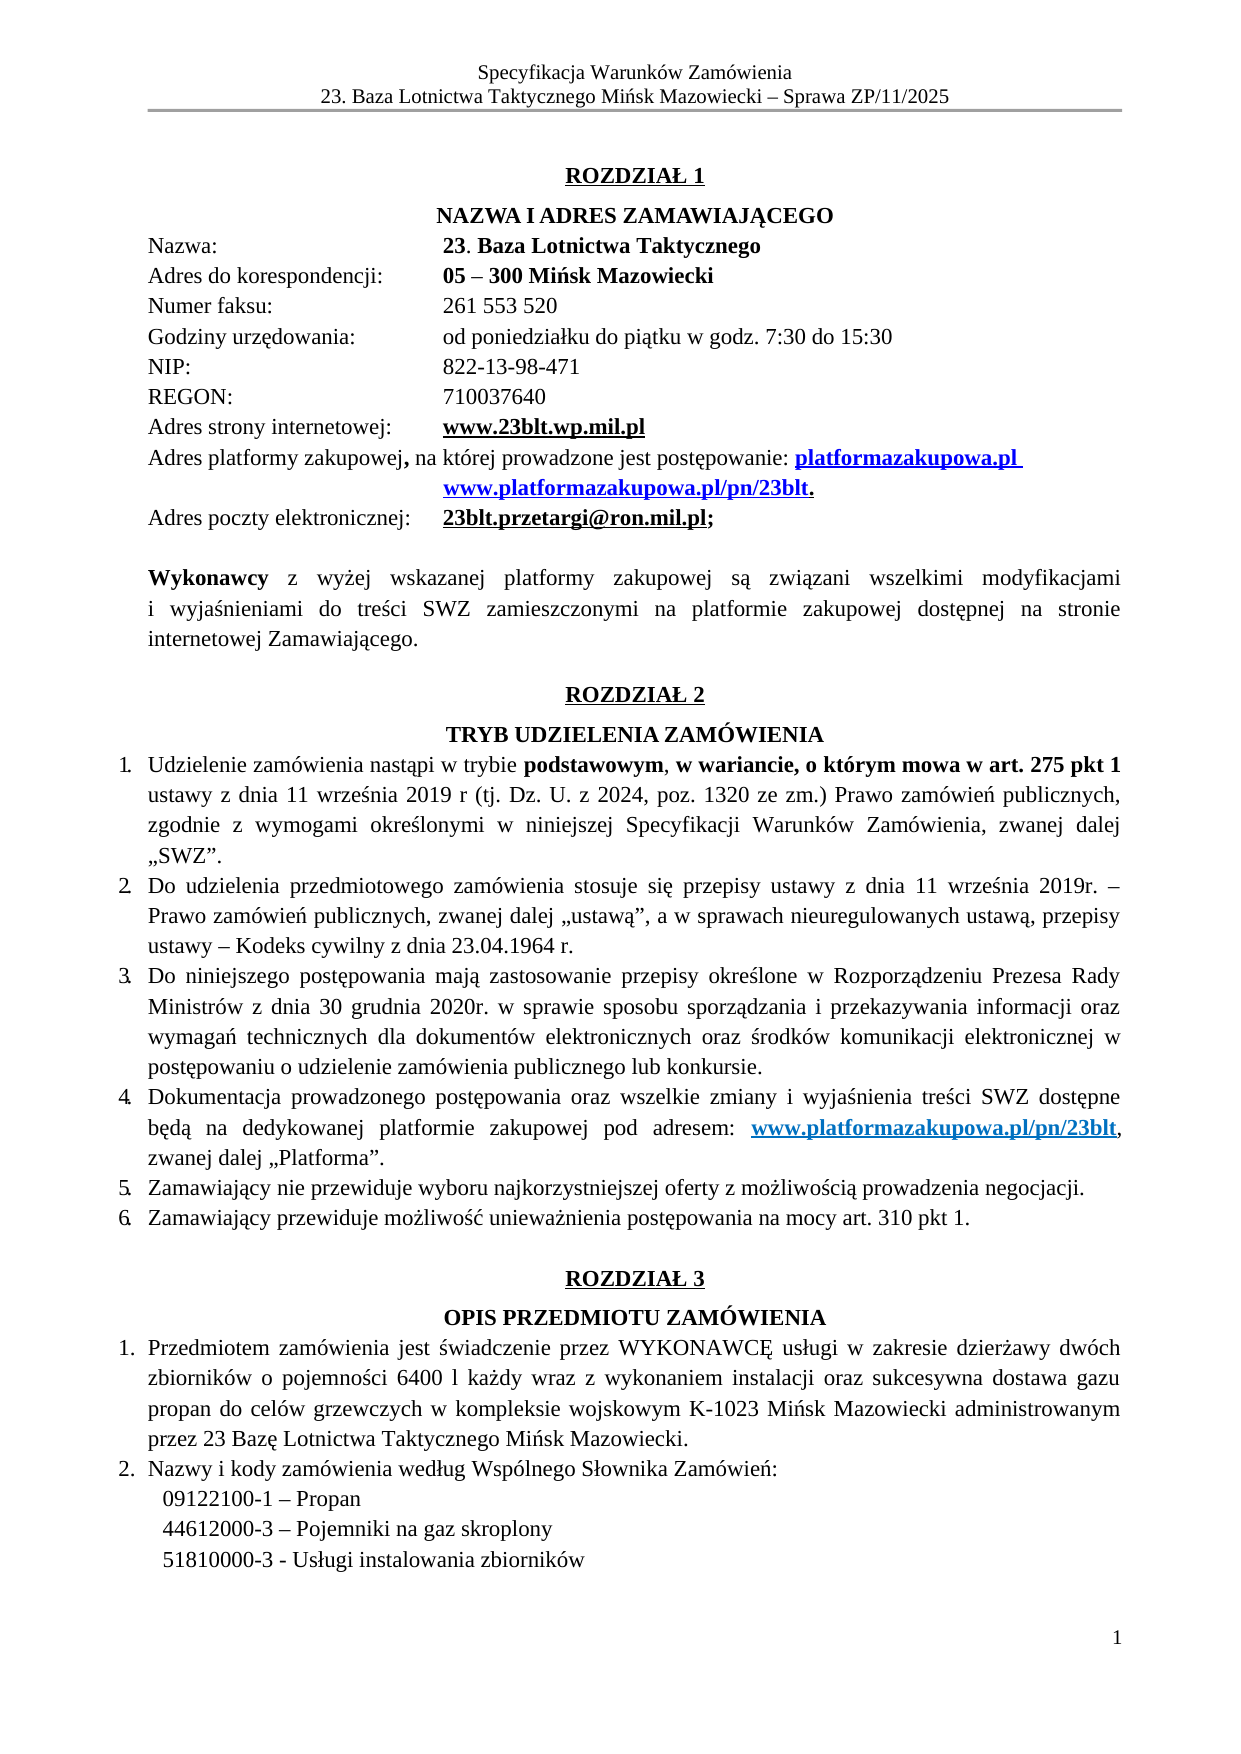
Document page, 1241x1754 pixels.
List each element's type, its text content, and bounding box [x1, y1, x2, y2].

text Numer faksu: 261 553 520 [148, 292, 1122, 319]
list Dokumentacja prowadzonego postępowania oraz wszelkie zmiany i wyjaśnienia treści SWZ dostępne będą na dedykowanej platformie zakupowej pod adresem: www.platformazakupowa.pl/pn/23blt, zwanej dalej „Platforma”. [118, 1083, 1122, 1170]
text REGON: 710037640 [148, 383, 1122, 409]
text ROZDZIAŁ 3 [148, 1264, 1122, 1291]
list Udzielenie zamówienia nastąpi w trybie podstawowym, w wariancie, o którym mowa w art. 275 pkt 1 ustawy z dnia 11 września 2019 r (tj. Dz. U. z 2024, poz. 1320 ze zm.) Prawo zamówień publicznych, zgodnie z wymogami określonymi w niniejszej Specyfikacji Warunków Zamówienia, zwanej dalej „SWZ”. [118, 751, 1122, 868]
list Do niniejszego postępowania mają zastosowanie przepisy określone w Rozporządzeniu Prezesa Rady Ministrów z dnia 30 grudnia 2020r. w sprawie sposobu sporządzania i przekazywania informacji oraz wymagań technicznych dla dokumentów elektronicznych oraz środków komunikacji elektronicznej w postępowaniu o udzielenie zamówienia publicznego lub konkursie. [118, 962, 1122, 1079]
text Adres platformy zakupowej, na której prowadzone jest postępowanie: platformazakupowa.pl www.platformazakupowa.pl/pn/23blt. [148, 443, 1122, 500]
text 09122100-1 – Propan [148, 1485, 1122, 1512]
text Adres strony internetowej: www.23blt.wp.mil.pl [148, 413, 1122, 440]
text NIP: 822-13-98-471 [148, 353, 1122, 379]
text Adres do korespondencji: 05 – 300 Mińsk Mazowiecki [148, 262, 1122, 289]
text NAZWA I ADRES ZAMAWIAJĄCEGO [148, 202, 1122, 228]
list Do udzielenia przedmiotowego zamówienia stosuje się przepisy ustawy z dnia 11 września 2019r. – Prawo zamówień publicznych, zwanej dalej „ustawą”, a w sprawach nieuregulowanych ustawą, przepisy ustawy – Kodeks cywilny z dnia 23.04.1964 r. [118, 872, 1122, 959]
text ROZDZIAŁ 1 [148, 162, 1122, 189]
list Zamawiający przewiduje możliwość unieważnienia postępowania na mocy art. 310 pkt 1. [118, 1204, 1122, 1231]
text 51810000-3 - Usługi instalowania zbiorników [148, 1546, 1122, 1572]
text Godziny urzędowania: od poniedziałku do piątku w godz. 7:30 do 15:30 [148, 323, 1122, 349]
list Zamawiający nie przewiduje wyboru najkorzystniejszej oferty z możliwością prowadzenia negocjacji. [118, 1174, 1122, 1200]
list Przedmiotem zamówienia jest świadczenie przez WYKONAWCĘ usługi w zakresie dzierżawy dwóch zbiorników o pojemności 6400 l każdy wraz z wykonaniem instalacji oraz sukcesywna dostawa gazu propan do celów grzewczych w kompleksie wojskowym K-1023 Mińsk Mazowiecki administrowanym przez 23 Bazę Lotnictwa Taktycznego Mińsk Mazowiecki. [118, 1334, 1122, 1451]
text Wykonawcy z wyżej wskazanej platformy zakupowej są związani wszelkimi modyfikacjami i wyjaśnieniami do treści SWZ zamieszczonymi na platformie zakupowej dostępnej na stronie internetowej Zamawiającego. [148, 564, 1122, 651]
text ROZDZIAŁ 2 [148, 681, 1122, 708]
text Nazwa: 23. Baza Lotnictwa Taktycznego [148, 232, 1122, 258]
list Nazwy i kody zamówienia według Wspólnego Słownika Zamówień: [118, 1455, 1122, 1481]
text 44612000-3 – Pojemniki na gaz skroplony [148, 1516, 1122, 1542]
text Adres poczty elektronicznej: 23blt.przetargi@ron.mil.pl; [148, 504, 1122, 530]
text TRYB UDZIELENIA ZAMÓWIENIA [148, 721, 1122, 747]
text OPIS PRZEDMIOTU ZAMÓWIENIA [148, 1304, 1122, 1330]
